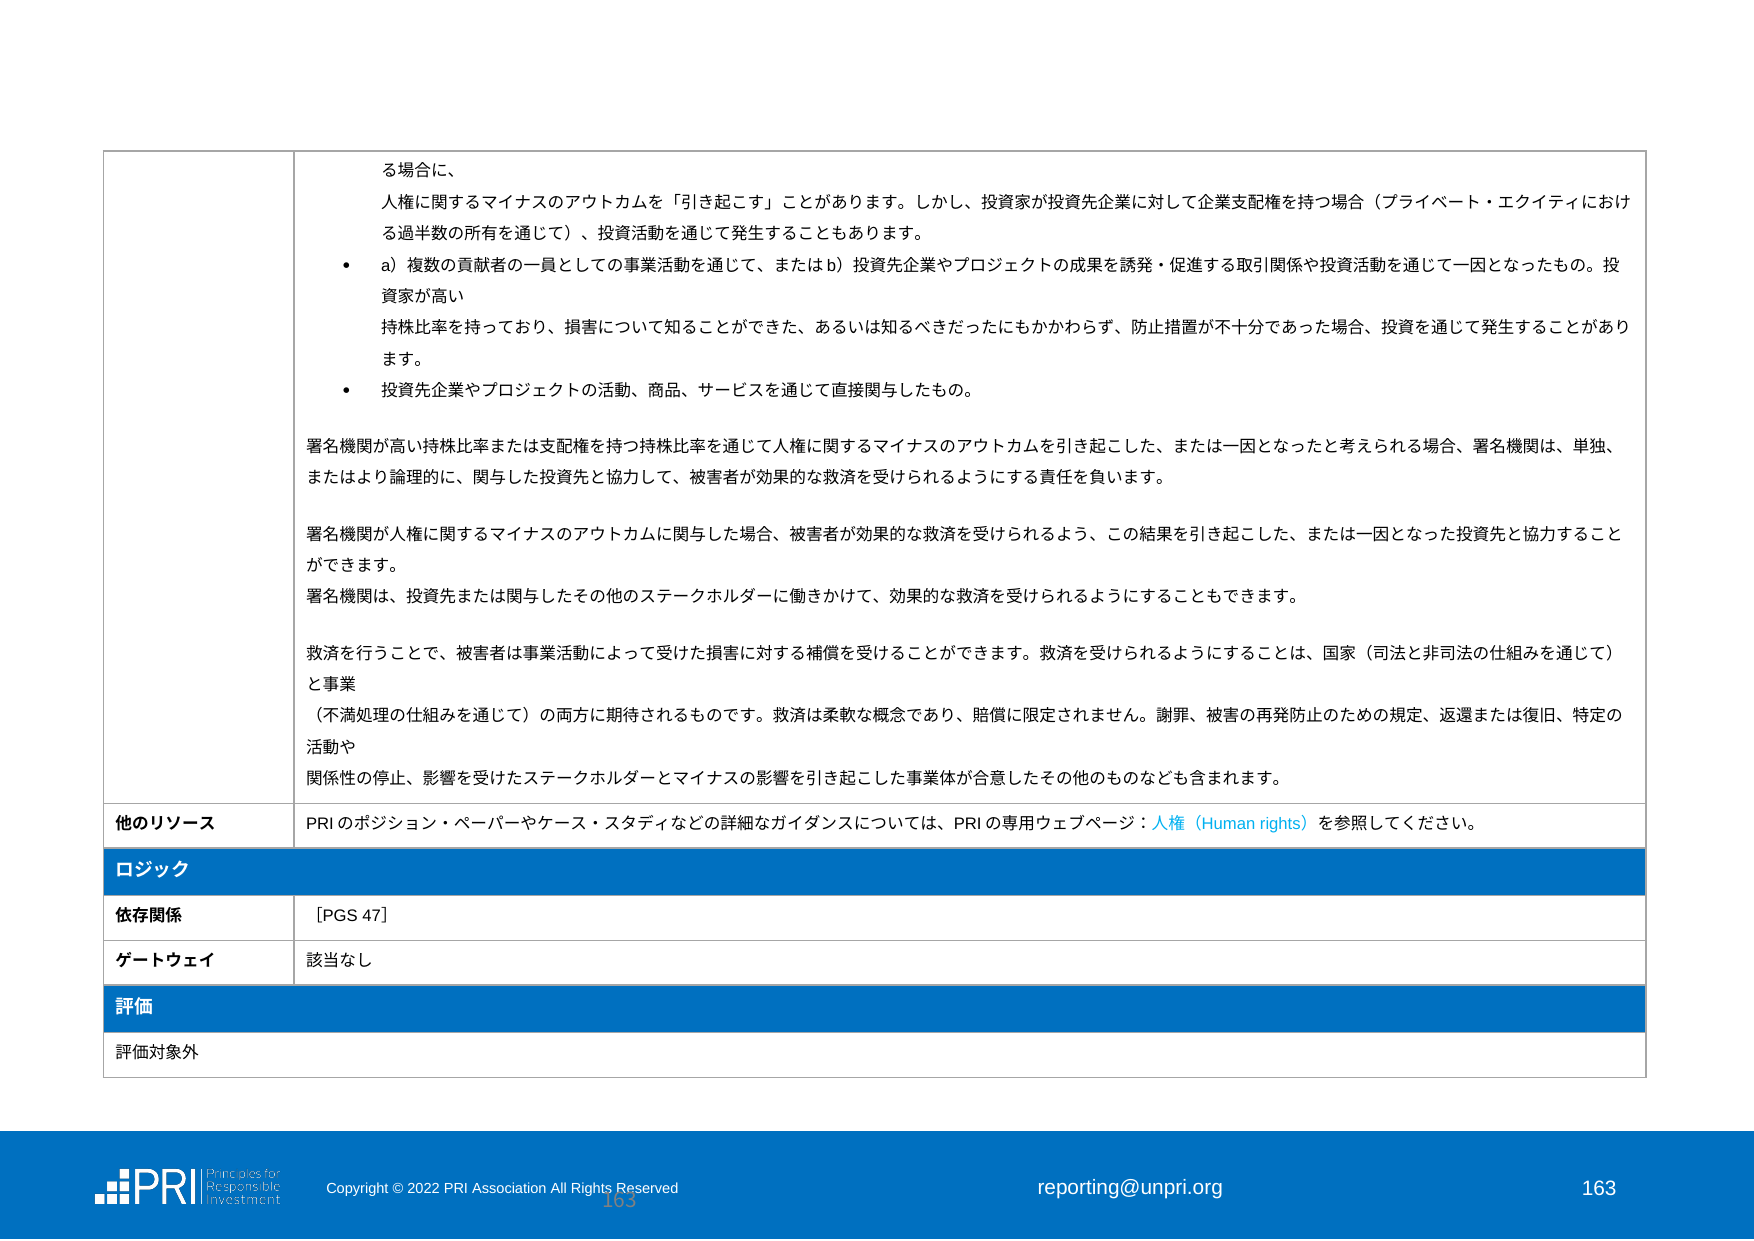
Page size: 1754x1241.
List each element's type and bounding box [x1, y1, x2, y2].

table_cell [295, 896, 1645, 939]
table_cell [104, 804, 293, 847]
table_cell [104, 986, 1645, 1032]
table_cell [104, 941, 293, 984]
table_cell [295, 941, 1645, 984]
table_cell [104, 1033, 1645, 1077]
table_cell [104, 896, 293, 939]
picture [92, 1166, 282, 1207]
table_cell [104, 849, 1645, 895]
picture [1176, 825, 1184, 830]
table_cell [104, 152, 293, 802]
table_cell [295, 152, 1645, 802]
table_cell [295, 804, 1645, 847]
